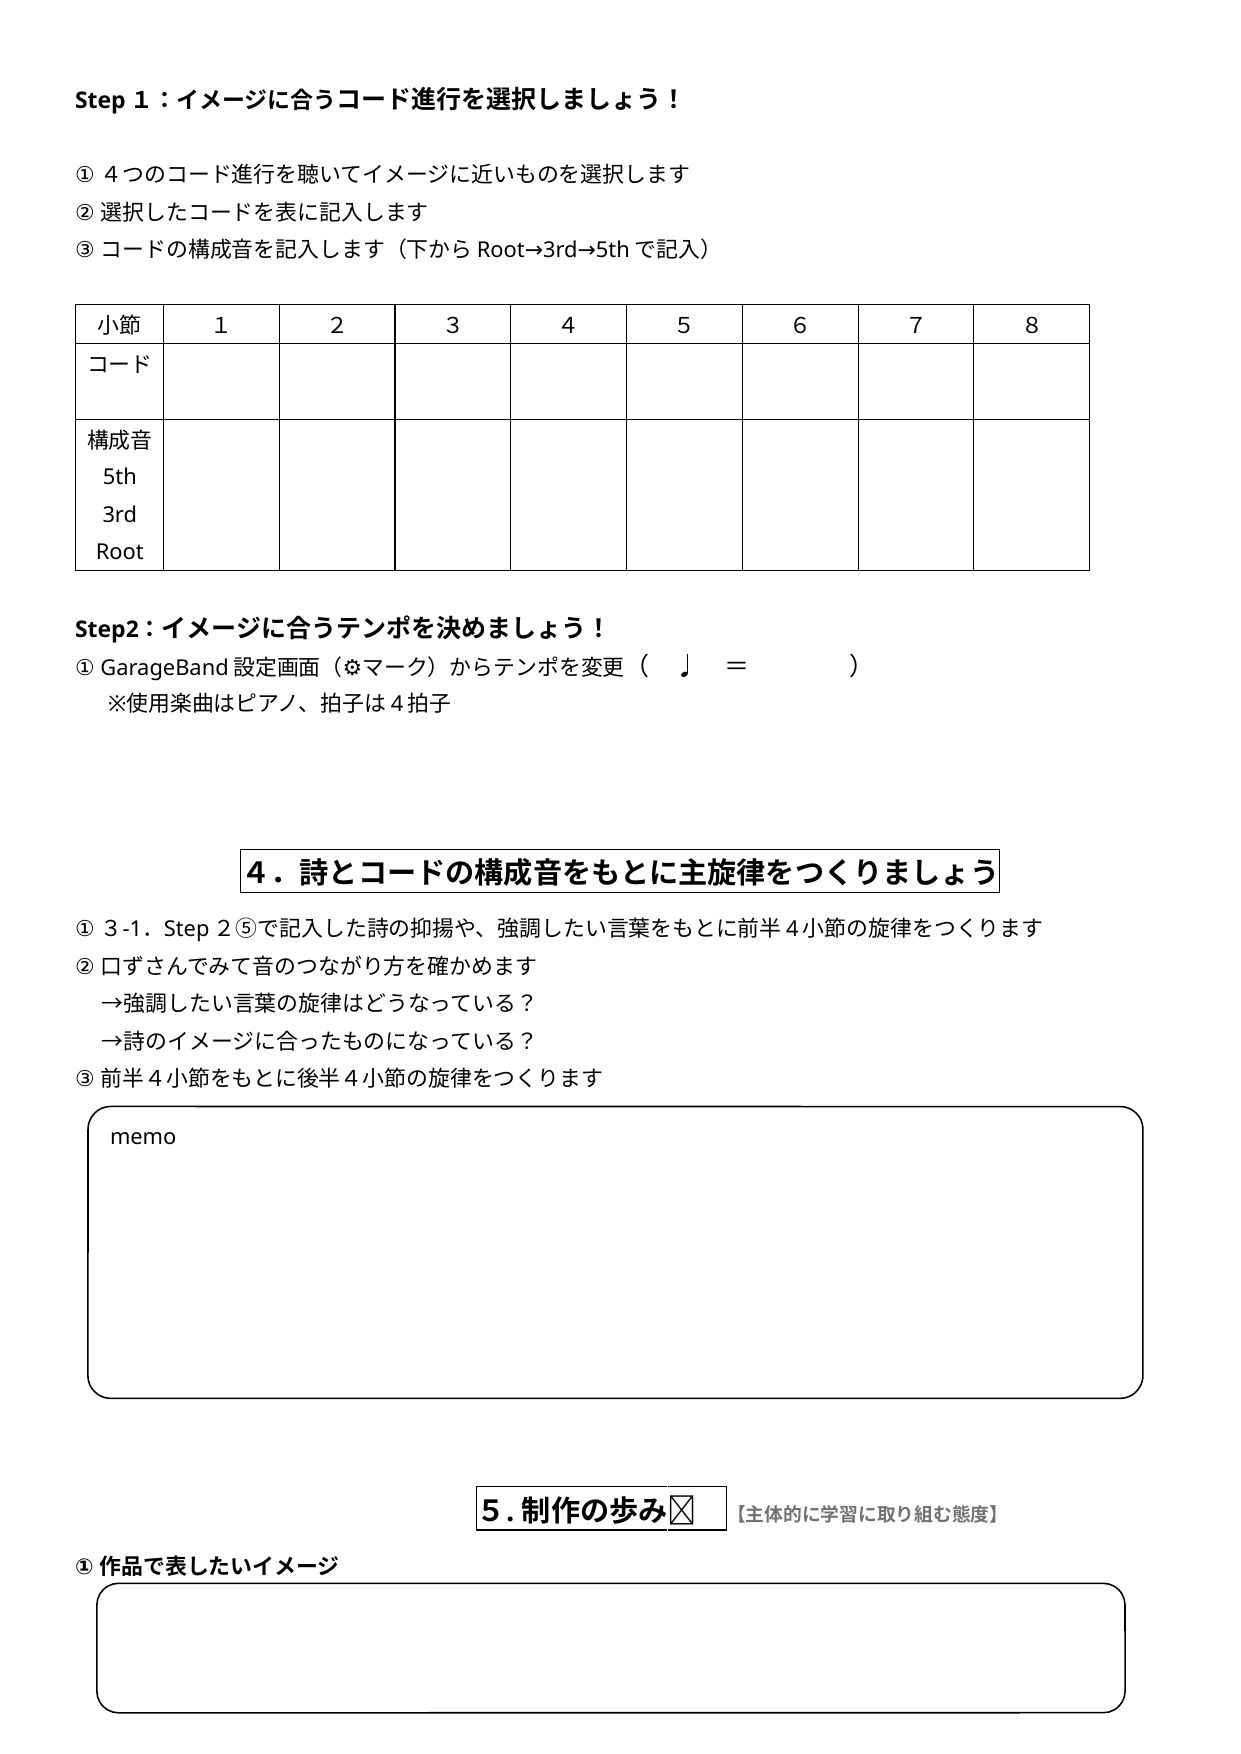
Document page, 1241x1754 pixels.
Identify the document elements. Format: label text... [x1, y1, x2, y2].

text ① ４つのコード進行を聴いてイメージに近いものを選択します [75, 154, 1165, 192]
table_cell [511, 420, 626, 570]
table_cell [164, 420, 279, 570]
text →詩のイメージに合ったものになっている？ [75, 1021, 1165, 1058]
table_cell [280, 344, 394, 419]
text ③ コードの構成音を記入します（下からRoot→3rd→5thで記入） [75, 229, 1165, 267]
table_header 小節 [76, 305, 163, 343]
table_cell [743, 420, 858, 570]
text ① 作品で表したいイメージ [75, 1546, 1165, 1583]
table_cell [974, 420, 1089, 570]
text Step１：イメージに合うコード進行を選択しましょう！ [75, 79, 1165, 117]
table_cell [396, 420, 510, 570]
text ① ３-1．Step２⑤で記入した詩の抑揚や、強調したい言葉をもとに前半4小節の旋律をつくります [75, 908, 1165, 946]
table_cell [859, 344, 973, 419]
text ４．詩とコードの構成音をもとに主旋律をつくりましょう [75, 833, 1165, 908]
table_cell [511, 344, 626, 419]
text ※使用楽曲はピアノ、拍子は4拍子 [75, 683, 1165, 721]
text ③ 前半４小節をもとに後半４小節の旋律をつくります [75, 1058, 1165, 1096]
text →強調したい言葉の旋律はどうなっている？ [75, 983, 1165, 1021]
table_cell [627, 420, 742, 570]
table_cell [743, 344, 858, 419]
table_cell [974, 344, 1089, 419]
table_cell [280, 420, 394, 570]
text ② 口ずさんでみて音のつながり方を確かめます [75, 946, 1165, 983]
table_header ６ [743, 305, 858, 343]
text ① GarageBand設定画面（マーク）からテンポを変更（ ♩ ＝ ） [75, 646, 1165, 683]
table_header ７ [859, 305, 973, 343]
table_cell [164, 344, 279, 419]
table_cell [859, 420, 973, 570]
table_cell 構成音 5th 3rd Root [76, 420, 163, 570]
text ５. 制作の歩み 【主体的に学習に取り組む態度】 [75, 1471, 1165, 1546]
table_header ３ [396, 305, 510, 343]
table_cell [396, 344, 510, 419]
table_cell [627, 344, 742, 419]
table_header １ [164, 305, 279, 343]
table_header ２ [280, 305, 394, 343]
table_header ４ [511, 305, 626, 343]
table_header ８ [974, 305, 1089, 343]
text Step2：イメージに合うテンポを決めましょう！ [75, 608, 1165, 646]
table_header ５ [627, 305, 742, 343]
text ② 選択したコードを表に記入します [75, 192, 1165, 229]
table_cell コード [76, 344, 163, 419]
